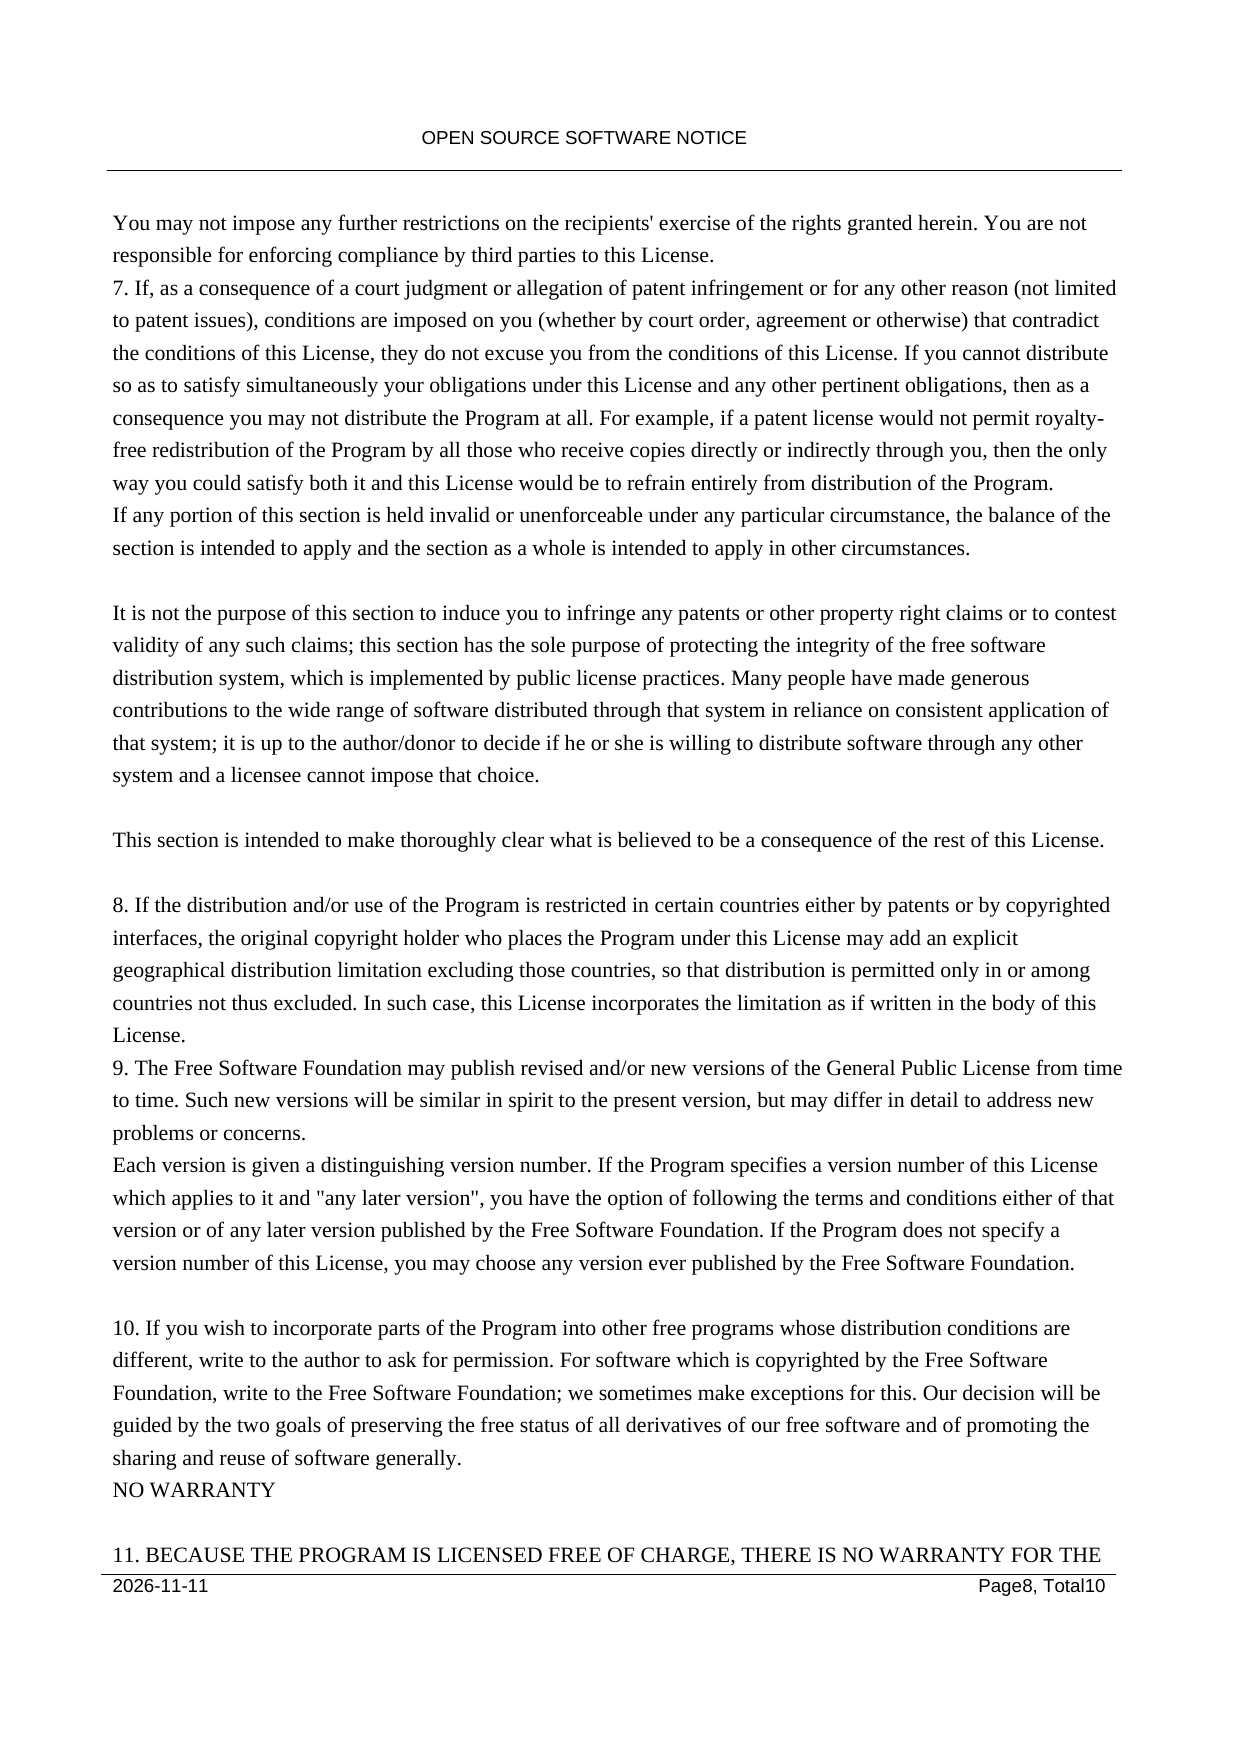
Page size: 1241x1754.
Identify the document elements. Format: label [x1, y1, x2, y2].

text [112, 206, 1128, 1571]
